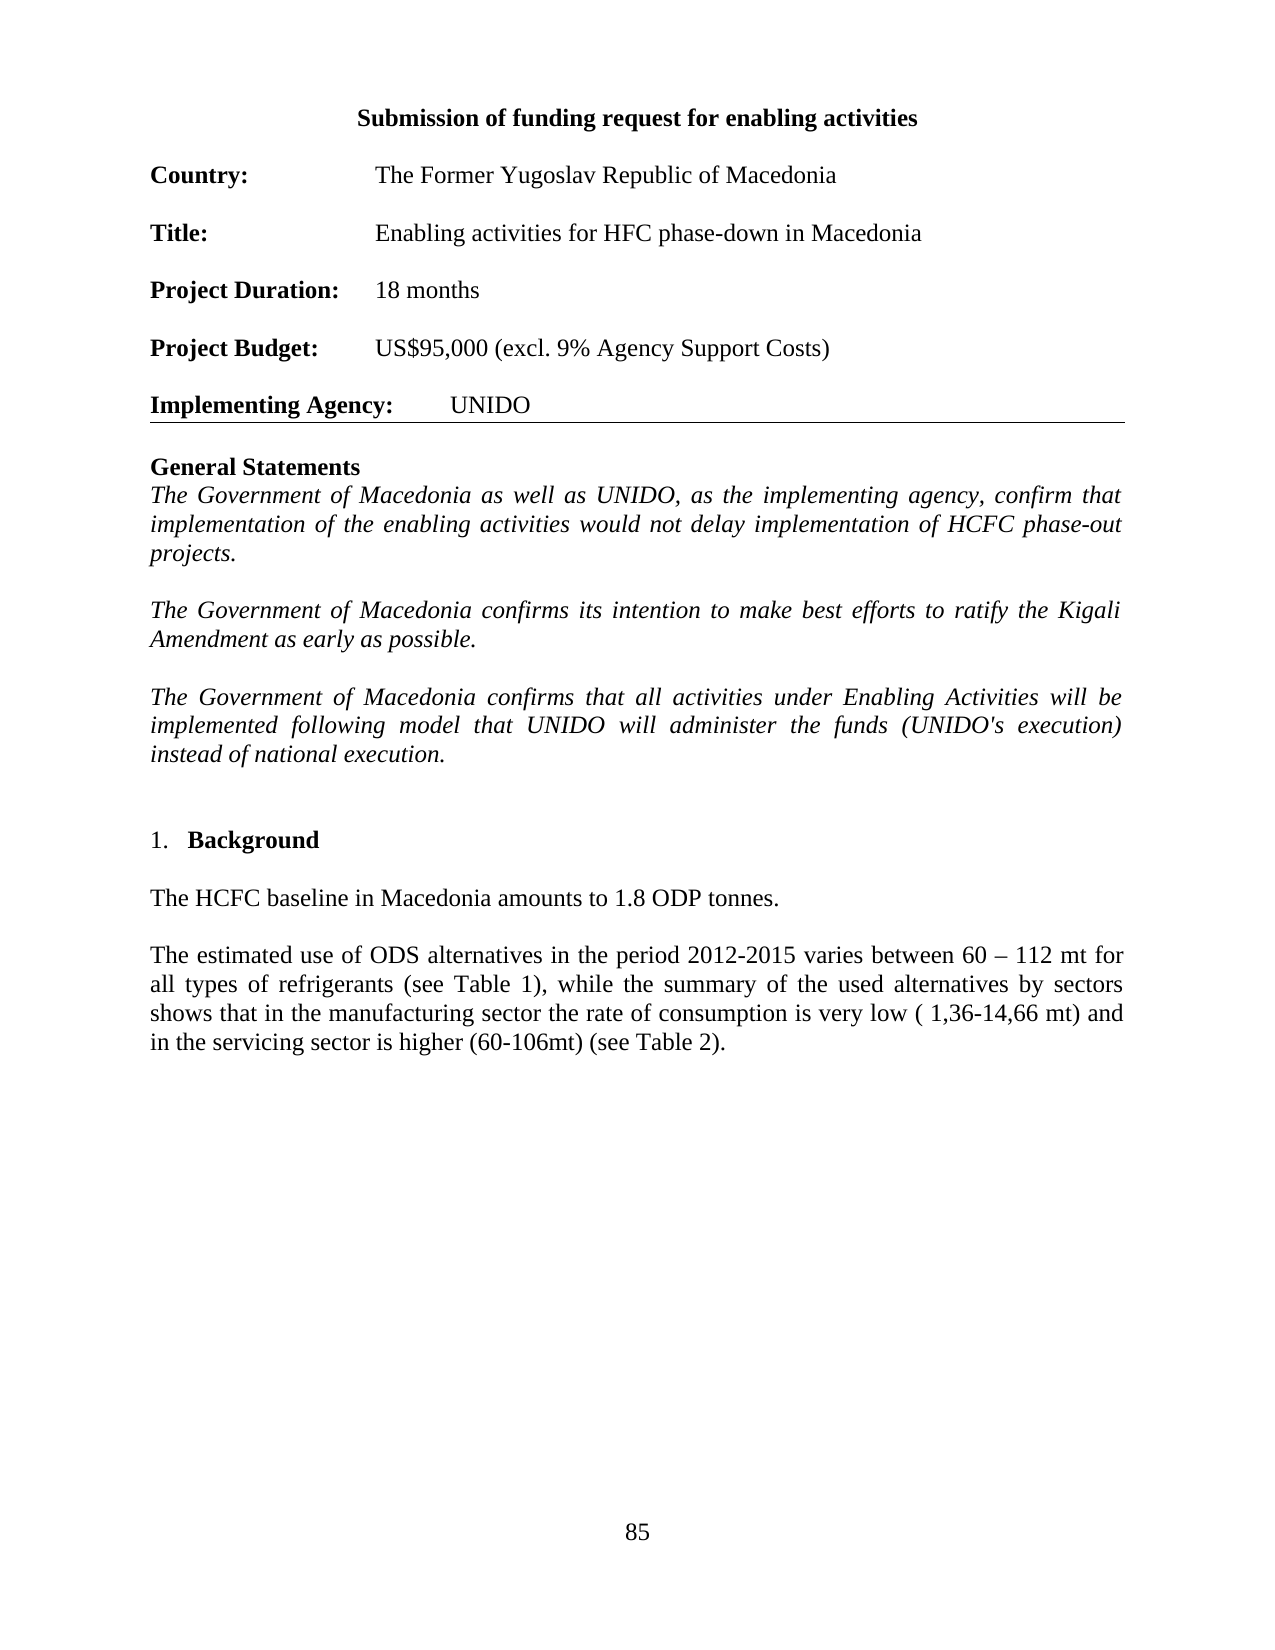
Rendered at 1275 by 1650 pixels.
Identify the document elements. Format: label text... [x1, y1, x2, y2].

text Project Duration: 18 months [150, 276, 1125, 304]
text The estimated use of ODS alternatives in the period 2012-2015 varies between 60 – 112 mt for all types of refrigerants (see Table 1), while the summary of the used alternatives by sectors shows that in the manufacturing sector the rate of consumption is very low ( 1,36-14,66 mt) and in the servicing sector is higher (60-106mt) (see Table 2). [150, 941, 1125, 1056]
text Project Budget: US$95,000 (excl. 9% Agency Support Costs) [150, 333, 1125, 362]
text Submission of funding request for enabling activities [150, 103, 1125, 132]
text Title: Enabling activities for HFC phase-down in Macedonia [150, 218, 1125, 247]
list Background [150, 826, 1125, 854]
text Implementing Agency: UNIDO [150, 391, 1125, 422]
text The Government of Macedonia as well as UNIDO, as the implementing agency, confirm that implementation of the enabling activities would not delay implementation of HCFC phase-out projects. [150, 481, 1125, 567]
text The HCFC baseline in Macedonia amounts to 1.8 ODP tonnes. [150, 883, 1125, 912]
text The Government of Macedonia confirms that all activities under Enabling Activities will be implemented following model that UNIDO will administer the funds (UNIDO's execution) instead of national execution. [150, 682, 1125, 768]
text Country: The Former Yugoslav Republic of Macedonia [150, 161, 1125, 189]
text The Government of Macedonia confirms its intention to make best efforts to ratify the Kigali Amendment as early as possible. [150, 596, 1125, 653]
text General Statements [150, 452, 1125, 481]
